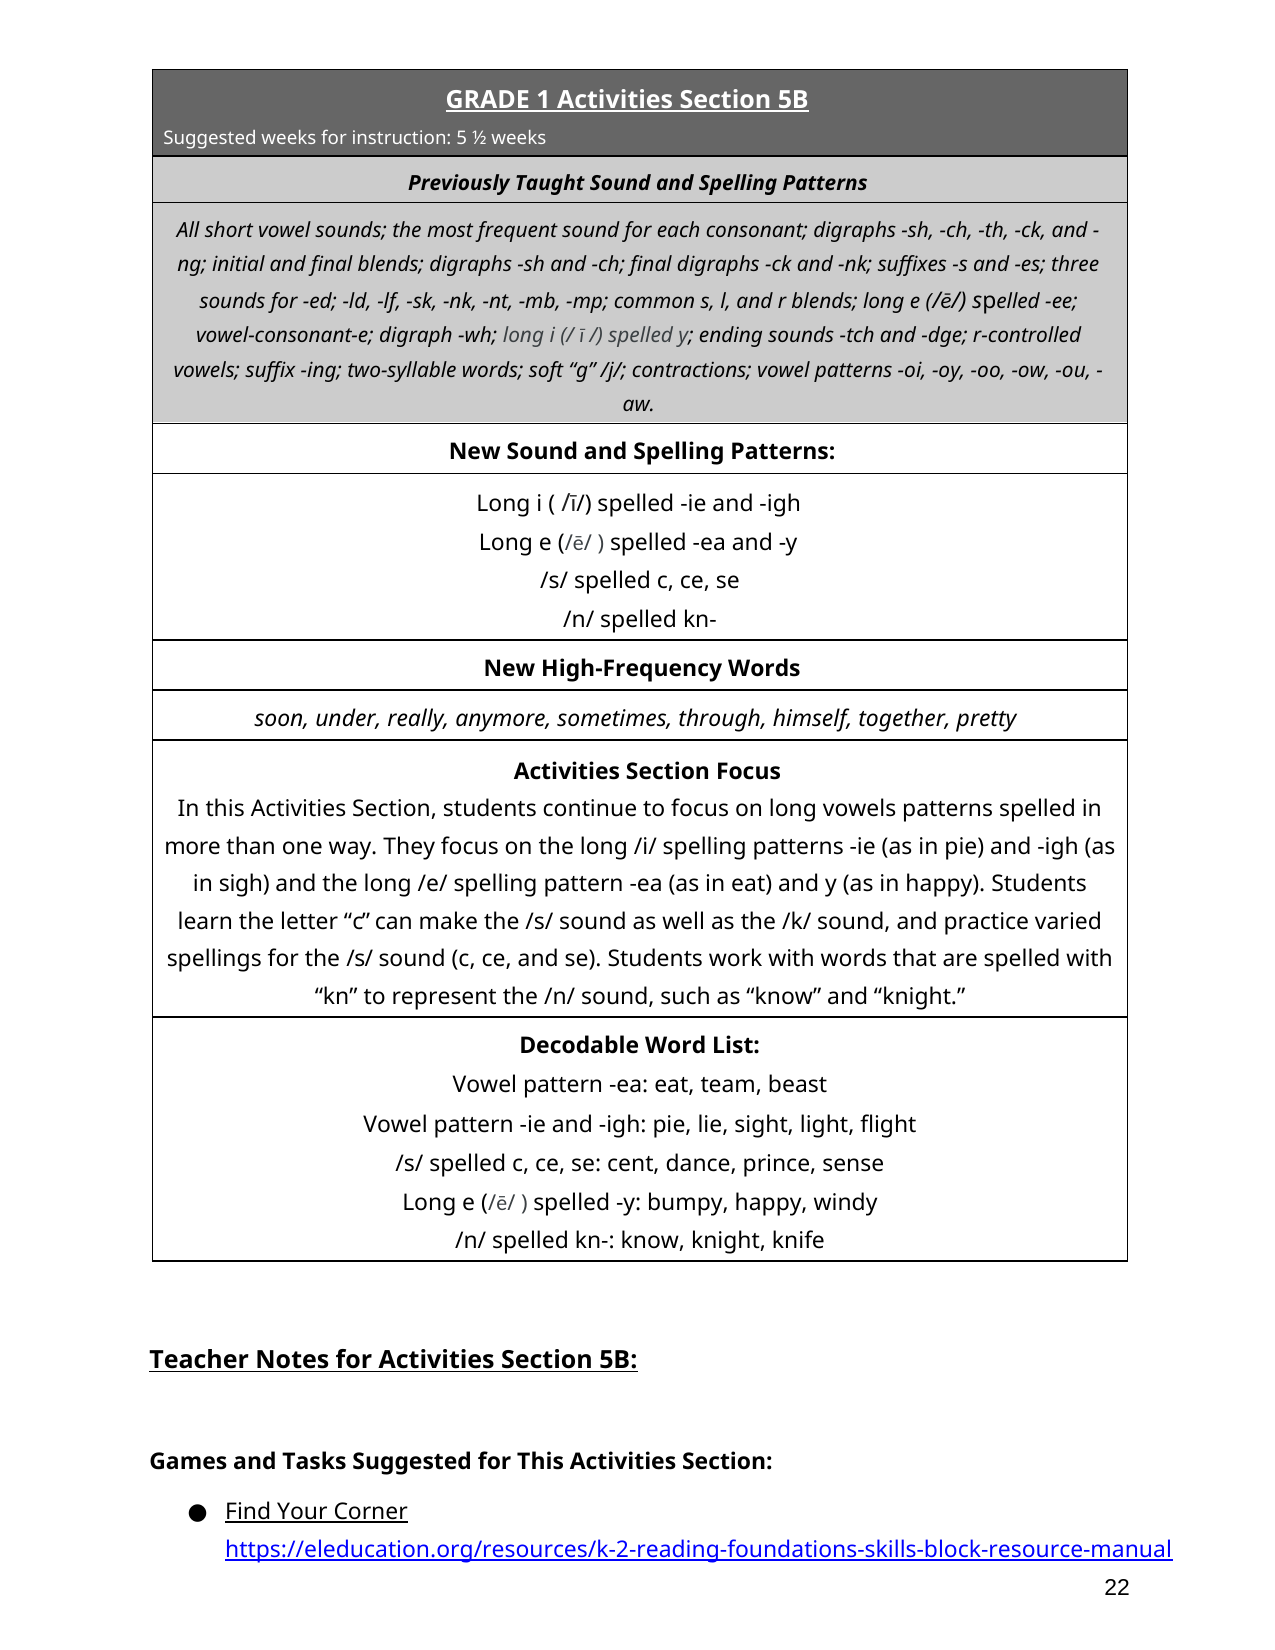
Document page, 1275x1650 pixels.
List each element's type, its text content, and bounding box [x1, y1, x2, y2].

table_cell Previously Taught Sound and Spelling Patterns [153, 157, 1127, 202]
table_cell New High-Frequency Words [153, 641, 1127, 689]
table_cell Decodable Word List: Vowel pattern -ea: eat, team, beast Vowel pattern -ie and -igh: pie, lie, sight, light, flight /s/ spelled c, ce, se: cent, dance, prince, sense Long e (/ē/ ) spelled -y: bumpy, happy, windy /n/ spelled kn-: know, knight, knife [153, 1018, 1127, 1260]
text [225, 1533, 1181, 1564]
table_cell All short vowel sounds; the most frequent sound for each consonant; digraphs -sh, -ch, -th, -ck, and -ng; initial and final blends; digraphs -sh and -ch; final digraphs -ck and -nk; suffixes -s and -es; three sounds for -ed; -ld, -lf, -sk, -nk, -nt, -mb, -mp; common s, l, and r blends; long e (/ē/) spelled -ee; vowel-consonant-e; digraph -wh; long i (/ ī /) spelled y; ending sounds -tch and -dge; r-controlled vowels; suffix -ing; two-syllable words; soft “g” /j/; contractions; vowel patterns -oi, -oy, -oo, -ow, -ou, -aw. [153, 203, 1127, 422]
table_header GRADE 1 Activities Section 5B Suggested weeks for instruction: 5 ½ weeks [153, 70, 1127, 155]
table_cell Activities Section Focus In this Activities Section, students continue to focus on long vowels patterns spelled in more than one way. They focus on the long /i/ spelling patterns -ie (as in pie) and -igh (as in sigh) and the long /e/ spelling pattern -ea (as in eat) and y (as in happy). Students learn the letter “c” can make the /s/ sound as well as the /k/ sound, and practice varied spellings for the /s/ sound (c, ce, and se). Students work with words that are spelled with “kn” to represent the /n/ sound, such as “know” and “knight.” [153, 741, 1127, 1016]
text Games and Tasks Suggested for This Activities Section: [87, 1445, 1181, 1476]
table_cell soon, under, really, anymore, sometimes, through, himself, together, pretty [153, 691, 1127, 739]
table_cell New Sound and Spelling Patterns: [153, 424, 1127, 472]
subtitle Teacher Notes for Activities Section 5B: [149, 1342, 1181, 1376]
table_cell Long i ( /ī/) spelled -ie and -igh Long e (/ē/ ) spelled -ea and -y /s/ spelled c, ce, se /n/ spelled kn- [153, 474, 1127, 639]
list Find Your Corner [187, 1495, 1116, 1526]
